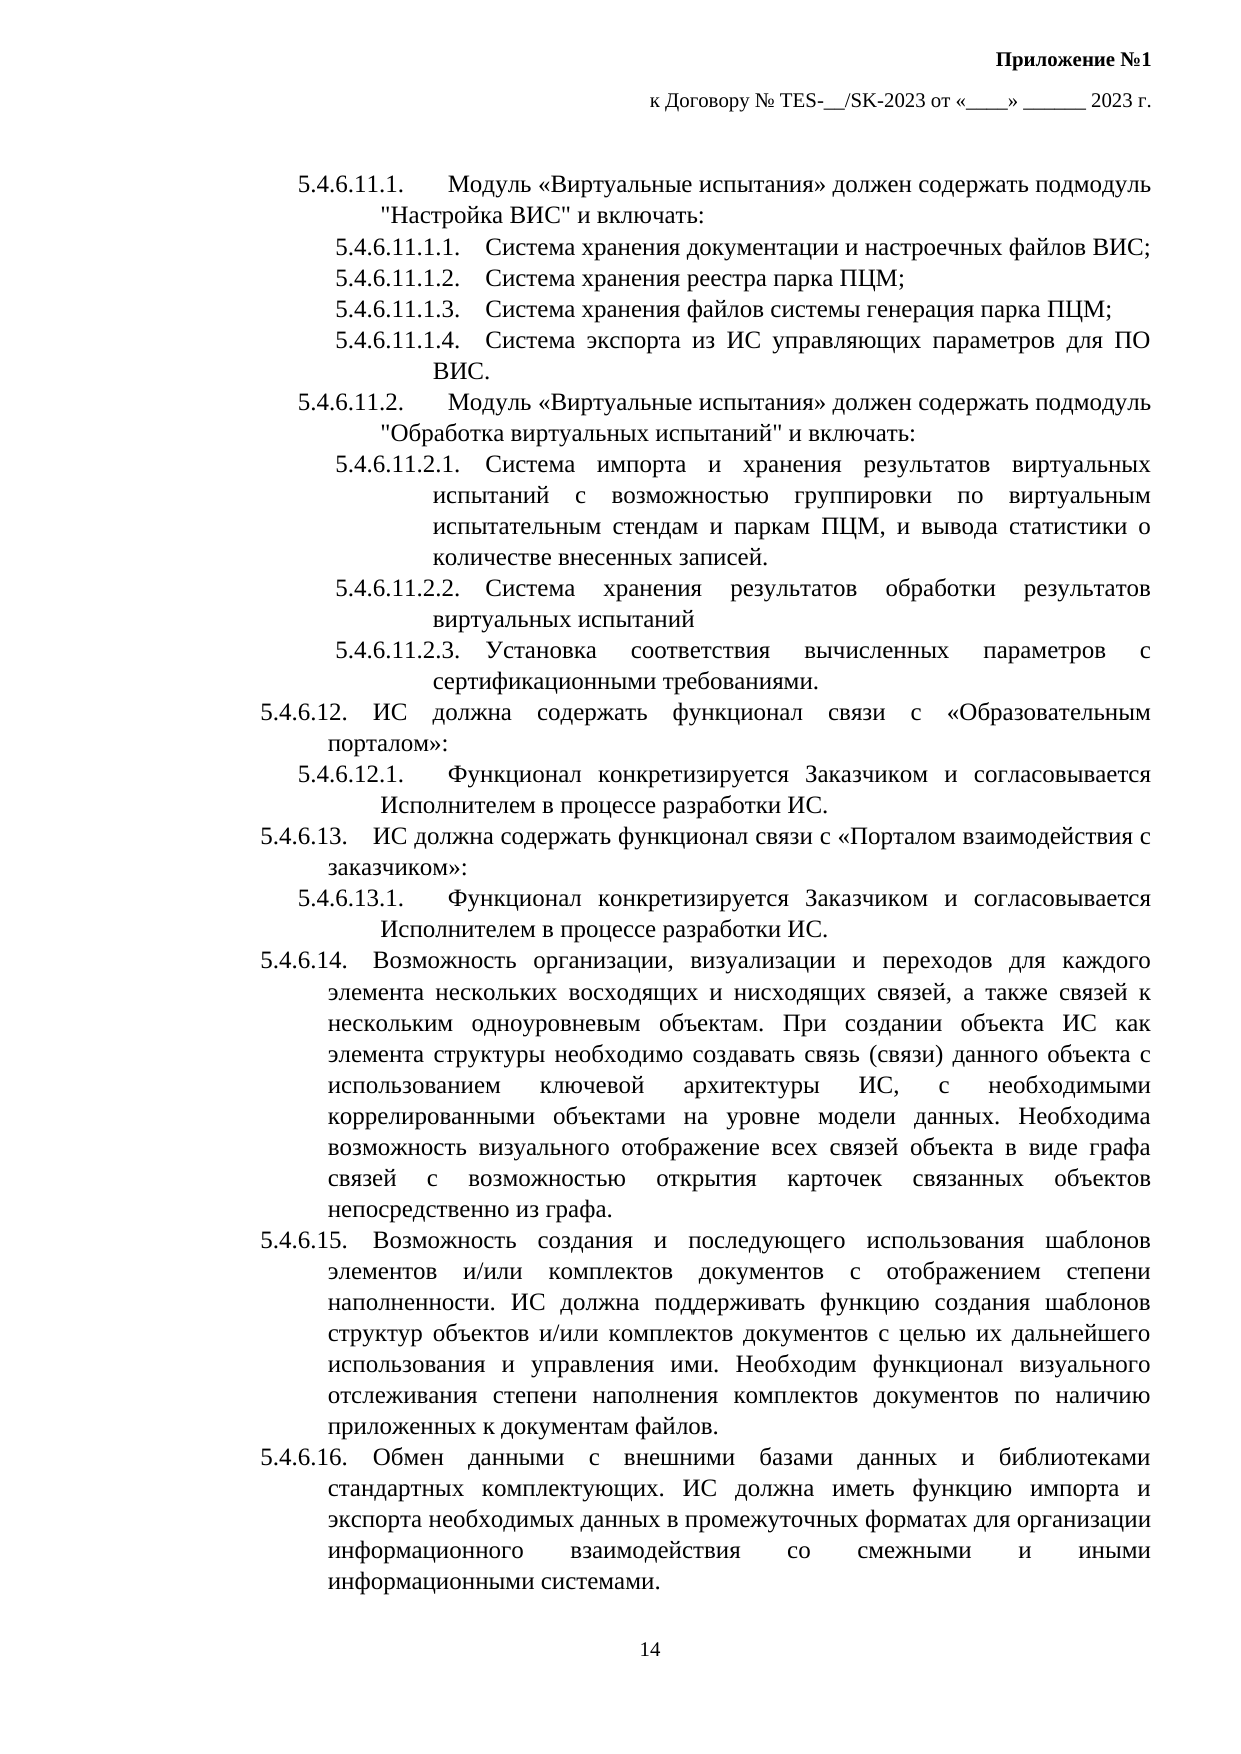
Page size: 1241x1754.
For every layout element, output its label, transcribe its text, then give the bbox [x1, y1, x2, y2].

list Возможность создания и последующего использования шаблонов элементов и/или комплектов документов с отображением степени наполненности. ИС должна поддерживать функцию создания шаблонов структур объектов и/или комплектов документов с целью их дальнейшего использования и управления ими. Необходим функционал визуального отслеживания степени наполнения комплектов документов по наличию приложенных к документам файлов. [260, 1225, 1152, 1440]
list Модуль «Виртуальные испытания» должен содержать подмодуль "Обработка виртуальных испытаний" и включать: [298, 387, 1152, 447]
list Система хранения результатов обработки результатов виртуальных испытаний [335, 573, 1152, 633]
list Функционал конкретизируется Заказчиком и согласовывается Исполнителем в процессе разработки ИС. [298, 883, 1152, 943]
list ИС должна содержать функционал связи с «Образовательным порталом»: [260, 697, 1152, 757]
list Система хранения документации и настроечных файлов ВИС; [335, 232, 1152, 260]
list Модуль «Виртуальные испытания» должен содержать подмодуль "Настройка ВИС" и включать: [298, 169, 1152, 229]
list Установка соответствия вычисленных параметров с сертификационными требованиями. [335, 635, 1152, 695]
list Обмен данными с внешними базами данных и библиотеками стандартных комплектующих. ИС должна иметь функцию импорта и экспорта необходимых данных в промежуточных форматах для организации информационного взаимодействия со смежными и иными информационными системами. [260, 1442, 1152, 1595]
list Система экспорта из ИС управляющих параметров для ПО ВИС. [335, 325, 1152, 384]
list Возможность организации, визуализации и переходов для каждого элемента нескольких восходящих и нисходящих связей, а также связей к нескольким одноуровневым объектам. При создании объекта ИС как элемента структуры необходимо создавать связь (связи) данного объекта с использованием ключевой архитектуры ИС, с необходимыми коррелированными объектами на уровне модели данных. Необходима возможность визуального отображение всех связей объекта в виде графа связей с возможностью открытия карточек связанных объектов непосредственно из графа. [260, 946, 1152, 1223]
list ИС должна содержать функционал связи с «Порталом взаимодействия с заказчиком»: [260, 821, 1152, 881]
list Система хранения реестра парка ПЦМ; [335, 263, 1152, 291]
list Система импорта и хранения результатов виртуальных испытаний с возможностью группировки по виртуальным испытательным стендам и паркам ПЦМ, и вывода статистики о количестве внесенных записей. [335, 449, 1152, 571]
list Функционал конкретизируется Заказчиком и согласовывается Исполнителем в процессе разработки ИС. [298, 759, 1152, 819]
list Система хранения файлов системы генерация парка ПЦМ; [335, 294, 1152, 322]
